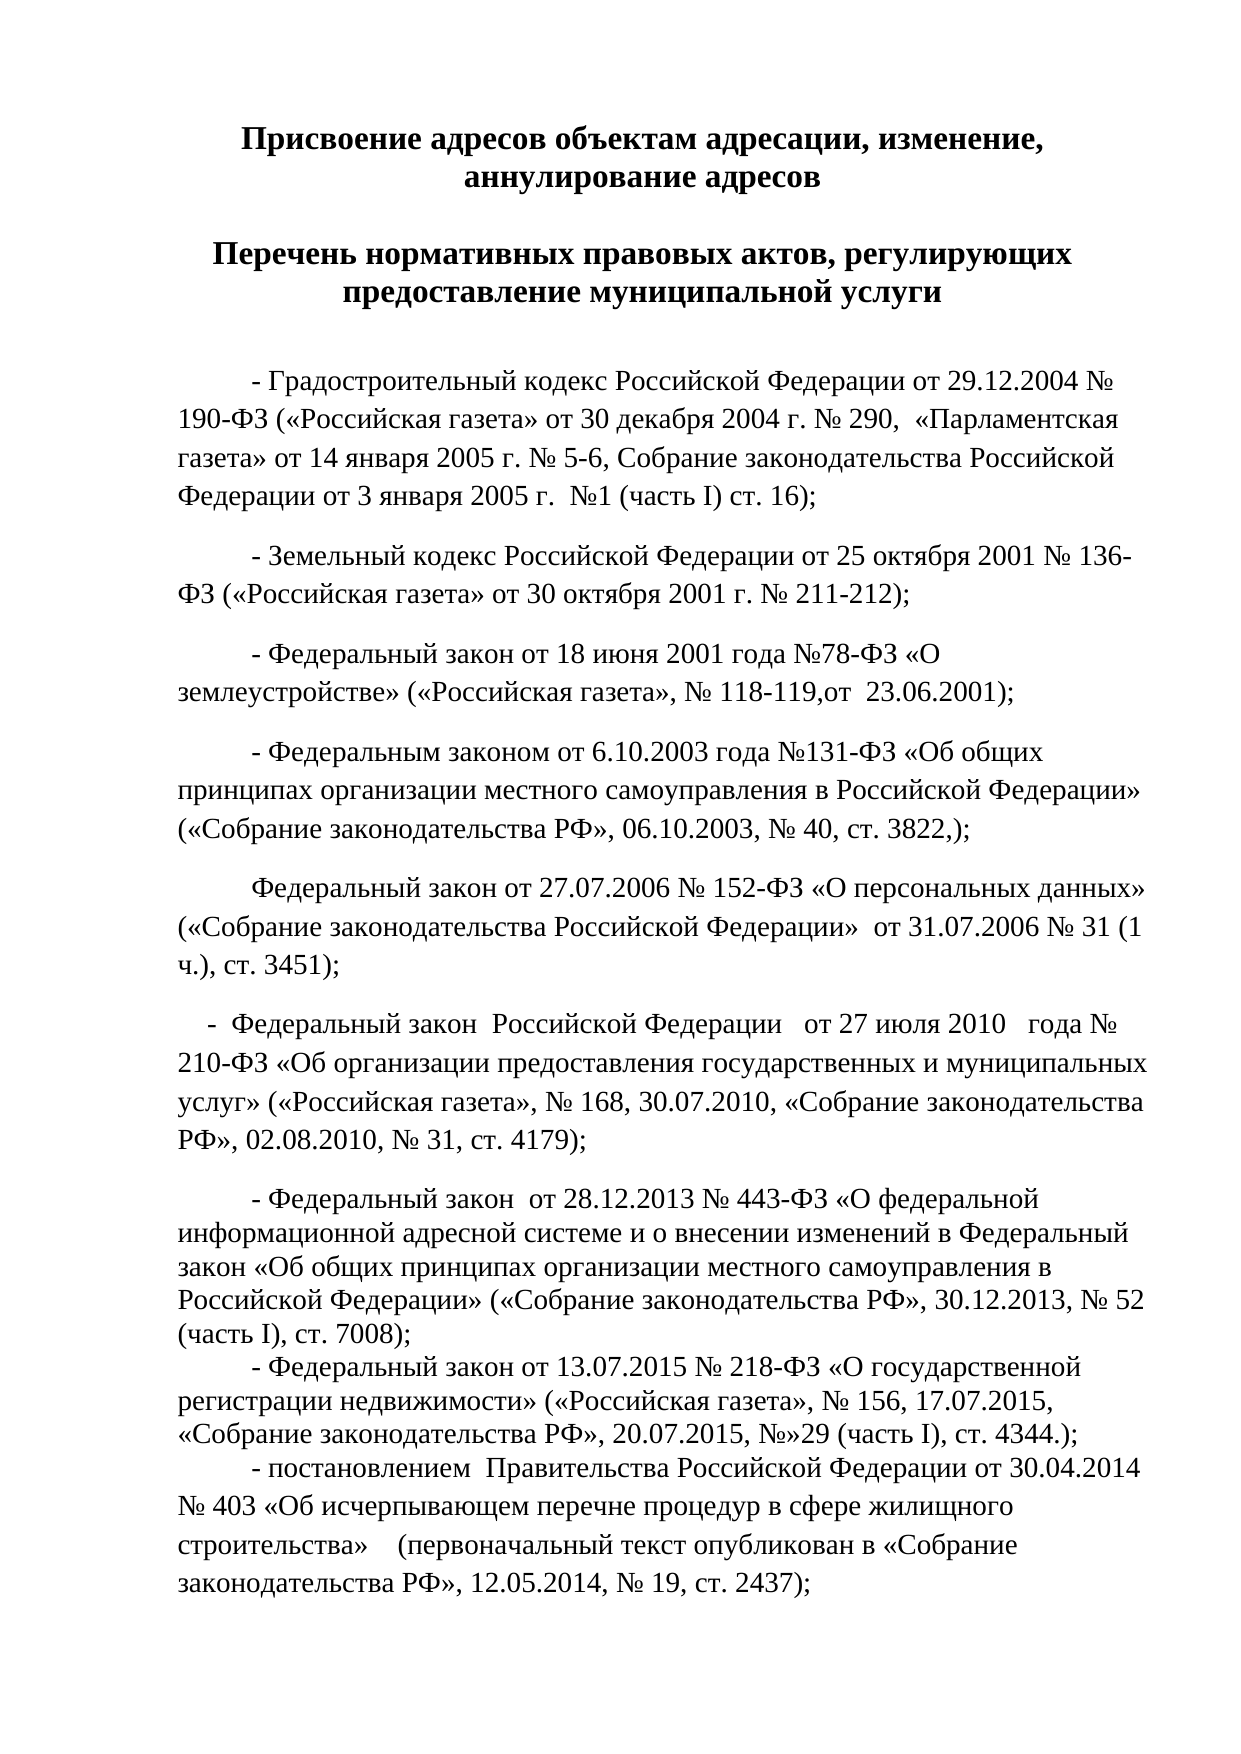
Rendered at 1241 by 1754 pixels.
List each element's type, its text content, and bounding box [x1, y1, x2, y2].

text - Градостроительный кодекс Российской Федерации от 29.12.2004 № 190-ФЗ («Российская газета» от 30 декабря . № 290, «Парламентская газета» от 14 января . № 5-6, Собрание законодательства Российской Федерации от 3 января . №1 (часть I) ст. 16); [177, 363, 1152, 512]
text - Федеральный закон от 13.07.2015 № 218-ФЗ «О государственной регистрации недвижимости» («Российская газета», № 156, 17.07.2015, «Собрание законодательства РФ», 20.07.2015, №»29 (часть I), ст. 4344.); [177, 1349, 1152, 1450]
text Присвоение адресов объектам адресации, изменение, аннулирование адресов [177, 118, 1108, 195]
text Федеральный закон от 27.07.2006 № 152-ФЗ «О персональных данных» («Собрание законодательства Российской Федерации» от 31.07.2006 № 31 (1 ч.), ст. 3451); [177, 870, 1152, 981]
text Перечень нормативных правовых актов, регулирующих предоставление муниципальной услуги [177, 233, 1108, 310]
text - Федеральный закон Российской Федерации от 27 июля 2010 года № 210-ФЗ «Об организации предоставления государственных и муниципальных услуг» («Российская газета», № 168, 30.07.2010, «Собрание законодательства РФ», 02.08.2010, № 31, ст. 4179); [177, 1007, 1152, 1156]
text - Федеральный закон от 28.12.2013 № 443-ФЗ «О федеральной информационной адресной системе и о внесении изменений в Федеральный закон «Об общих принципах организации местного самоуправления в Российской Федерации» («Собрание законодательства РФ», 30.12.2013, № 52 (часть I), ст. 7008); [177, 1182, 1152, 1349]
text - Федеральным законом от 6.10.2003 года №131-ФЗ «Об общих принципах организации местного самоуправления в Российской Федерации» («Собрание законодательства РФ», 06.10.2003, № 40, ст. 3822,); [177, 734, 1152, 844]
text - Земельный кодекс Российской Федерации от 25 октября 2001 № 136-ФЗ («Российская газета» от 30 октября . № 211-212); [177, 538, 1152, 610]
text - постановлением Правительства Российской Федерации от 30.04.2014 № 403 «Об исчерпывающем перечне процедур в сфере жилищного строительства» (первоначальный текст опубликован в «Собрание законодательства РФ», 12.05.2014, № 19, ст. 2437); [177, 1450, 1152, 1599]
text - Федеральный закон от 18 июня 2001 года №78-ФЗ «О землеустройстве» («Российская газета», № 118-119,от 23.06.2001); [177, 636, 1152, 708]
